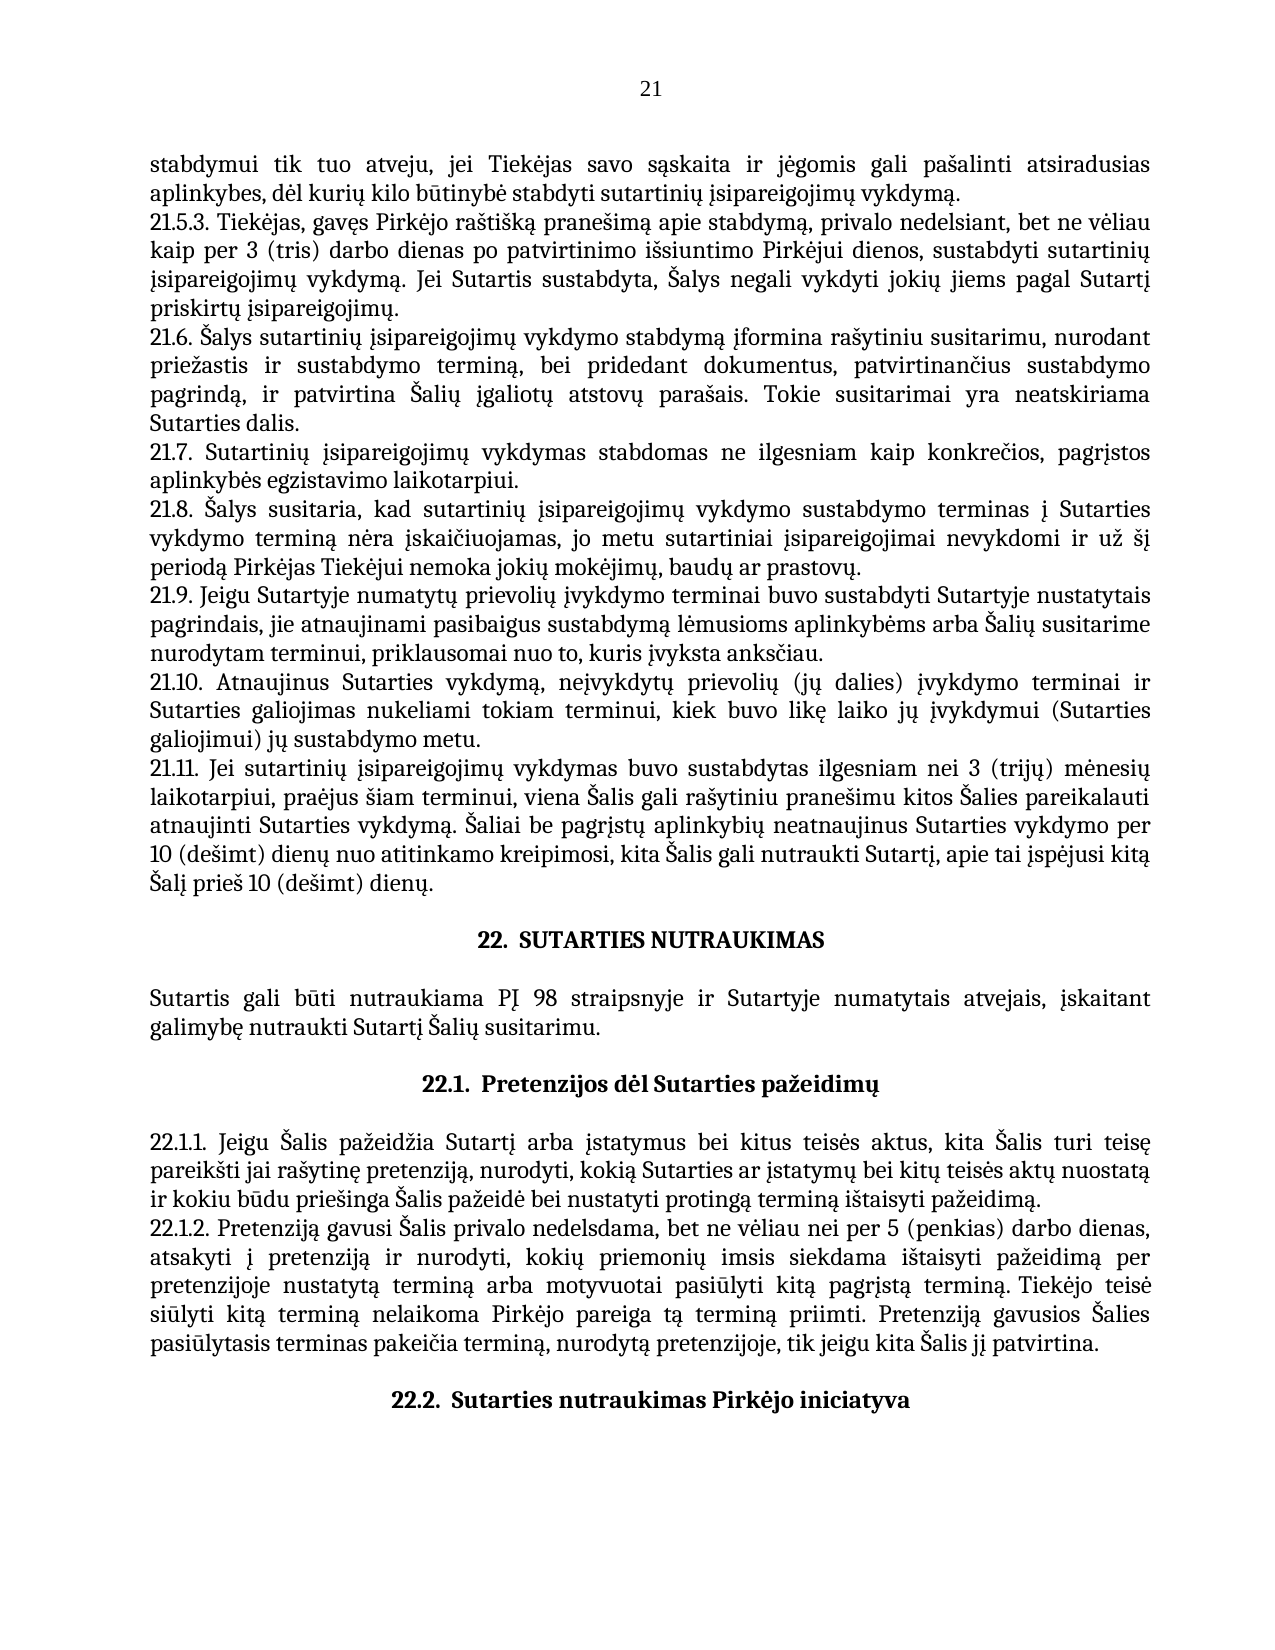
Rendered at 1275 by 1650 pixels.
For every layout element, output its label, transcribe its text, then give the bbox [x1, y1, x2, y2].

text 21.9. Jeigu Sutartyje numatytų prievolių įvykdymo terminai buvo sustabdyti Sutartyje nustatytais pagrindais, jie atnaujinami pasibaigus sustabdymą lėmusioms aplinkybėms arba Šalių susitarime nurodytam terminui, priklausomai nuo to, kuris įvyksta anksčiau. [150, 581, 1152, 667]
text 21.11. Jei sutartinių įsipareigojimų vykdymas buvo sustabdytas ilgesniam nei 3 (trijų) mėnesių laikotarpiui, praėjus šiam terminui, viena Šalis gali rašytiniu pranešimu kitos Šalies pareikalauti atnaujinti Sutarties vykdymą. Šaliai be pagrįstų aplinkybių neatnaujinus Sutarties vykdymo per 10 (dešimt) dienų nuo atitinkamo kreipimosi, kita Šalis gali nutraukti Sutartį, apie tai įspėjusi kitą Šalį prieš 10 (dešimt) dienų. [150, 754, 1152, 897]
text 22.1. Pretenzijos dėl Sutarties pažeidimų [150, 1070, 1152, 1099]
text Sutartis gali būti nutraukiama PĮ 98 straipsnyje ir Sutartyje numatytais atvejais, įskaitant galimybę nutraukti Sutartį Šalių susitarimu. [150, 984, 1152, 1041]
text 22. SUTARTIES NUTRAUKIMAS [150, 926, 1152, 955]
text 21.6. Šalys sutartinių įsipareigojimų vykdymo stabdymą įformina rašytiniu susitarimu, nurodant priežastis ir sustabdymo terminą, bei pridedant dokumentus, patvirtinančius sustabdymo pagrindą, ir patvirtina Šalių įgaliotų atstovų parašais. Tokie susitarimai yra neatskiriama Sutarties dalis. [150, 322, 1152, 437]
text 22.2. Sutarties nutraukimas Pirkėjo iniciatyva [150, 1386, 1152, 1415]
text 22.1.1. Jeigu Šalis pažeidžia Sutartį arba įstatymus bei kitus teisės aktus, kita Šalis turi teisę pareikšti jai rašytinę pretenziją, nurodyti, kokią Sutarties ar įstatymų bei kitų teisės aktų nuostatą ir kokiu būdu priešinga Šalis pažeidė bei nustatyti protingą terminą ištaisyti pažeidimą. [150, 1127, 1152, 1214]
text 21.5.3. Tiekėjas, gavęs Pirkėjo raštišką pranešimą apie stabdymą, privalo nedelsiant, bet ne vėliau kaip per 3 (tris) darbo dienas po patvirtinimo išsiuntimo Pirkėjui dienos, sustabdyti sutartinių įsipareigojimų vykdymą. Jei Sutartis sustabdyta, Šalys negali vykdyti jokių jiems pagal Sutartį priskirtų įsipareigojimų. [150, 207, 1152, 322]
text 22.1.2. Pretenziją gavusi Šalis privalo nedelsdama, bet ne vėliau nei per 5 (penkias) darbo dienas, atsakyti į pretenziją ir nurodyti, kokių priemonių imsis siekdama ištaisyti pažeidimą per pretenzijoje nustatytą terminą arba motyvuotai pasiūlyti kitą pagrįstą terminą. Tiekėjo teisė siūlyti kitą terminą nelaikoma Pirkėjo pareiga tą terminą priimti. Pretenziją gavusios Šalies pasiūlytasis terminas pakeičia terminą, nurodytą pretenzijoje, tik jeigu kita Šalis jį patvirtina. [150, 1214, 1152, 1357]
text 21.7. Sutartinių įsipareigojimų vykdymas stabdomas ne ilgesniam kaip konkrečios, pagrįstos aplinkybės egzistavimo laikotarpiui. [150, 437, 1152, 495]
text 21.8. Šalys susitaria, kad sutartinių įsipareigojimų vykdymo sustabdymo terminas į Sutarties vykdymo terminą nėra įskaičiuojamas, jo metu sutartiniai įsipareigojimai nevykdomi ir už šį periodą Pirkėjas Tiekėjui nemoka jokių mokėjimų, baudų ar prastovų. [150, 495, 1152, 581]
text 21.10. Atnaujinus Sutarties vykdymą, neįvykdytų prievolių (jų dalies) įvykdymo terminai ir Sutarties galiojimas nukeliami tokiam terminui, kiek buvo likę laiko jų įvykdymui (Sutarties galiojimui) jų sustabdymo metu. [150, 667, 1152, 754]
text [150, 150, 1152, 207]
